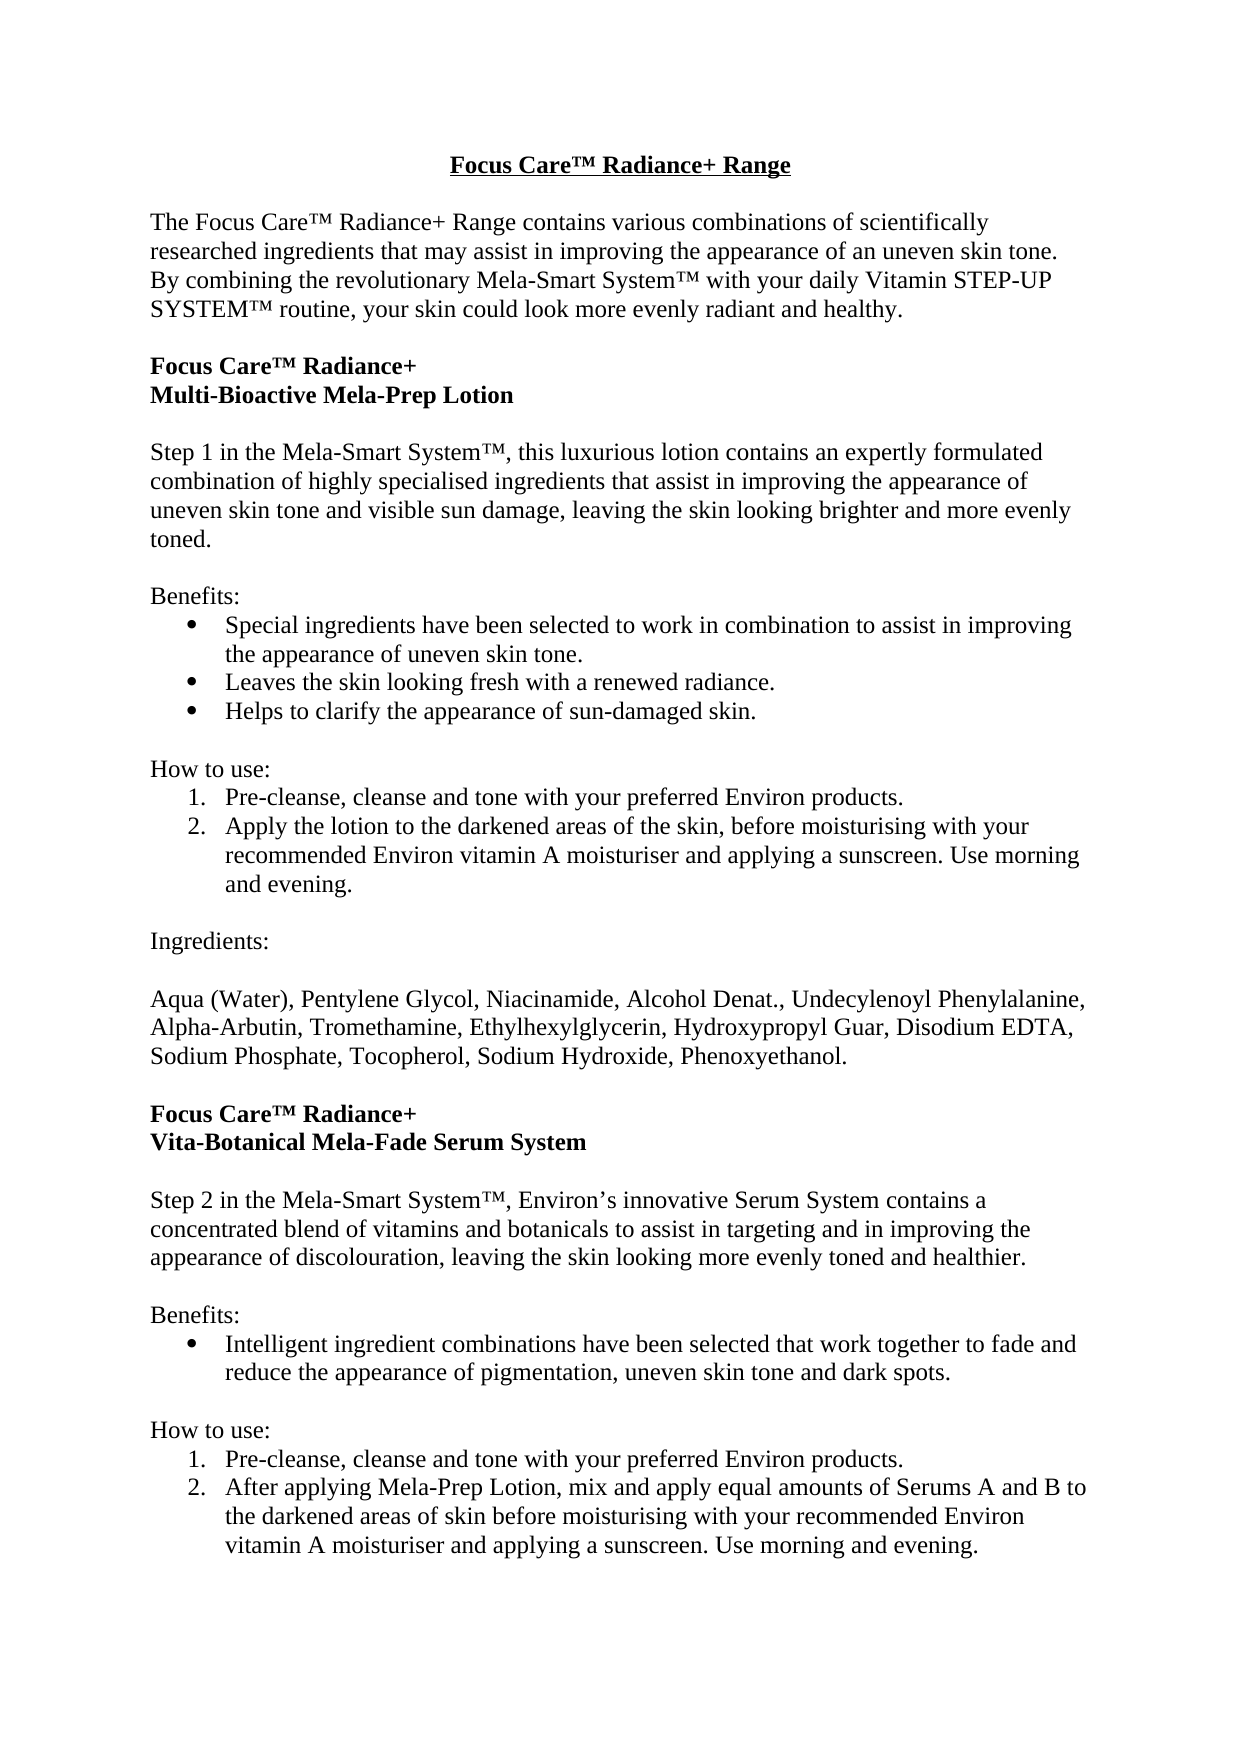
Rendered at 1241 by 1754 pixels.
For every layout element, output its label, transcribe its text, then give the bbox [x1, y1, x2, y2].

text Benefits: [150, 581, 1090, 610]
text Focus Care™ Radiance+ [150, 1099, 1090, 1127]
text Multi-Bioactive Mela-Prep Lotion [150, 380, 1090, 409]
list Helps to clarify the appearance of sun-damaged skin. [187, 696, 1090, 725]
text Focus Care™ Radiance+ [150, 351, 1090, 380]
text Benefits: [150, 1300, 1090, 1329]
list Apply the lotion to the darkened areas of the skin, before moisturising with your recommended Environ vitamin A moisturiser and applying a sunscreen. Use morning and evening. [187, 811, 1090, 897]
text Aqua (Water), Pentylene Glycol, Niacinamide, Alcohol Denat., Undecylenoyl Phenylalanine, Alpha-Arbutin, Tromethamine, Ethylhexylglycerin, Hydroxypropyl Guar, Disodium EDTA, Sodium Phosphate, Tocopherol, Sodium Hydroxide, Phenoxyethanol. [150, 984, 1090, 1070]
list Intelligent ingredient combinations have been selected that work together to fade and reduce the appearance of pigmentation, uneven skin tone and dark spots. [187, 1329, 1090, 1386]
text Step 1 in the Mela-Smart System™, this luxurious lotion contains an expertly formulated combination of highly specialised ingredients that assist in improving the appearance of uneven skin tone and visible sun damage, leaving the skin looking brighter and more evenly toned. [150, 437, 1090, 552]
list Leaves the skin looking fresh with a renewed radiance. [187, 667, 1090, 696]
text How to use: [150, 754, 1090, 782]
text Vita-Botanical Mela-Fade Serum System [150, 1127, 1090, 1156]
text The Focus Care™ Radiance+ Range contains various combinations of scientifically researched ingredients that may assist in improving the appearance of an uneven skin tone. By combining the revolutionary Mela-Smart System™ with your daily Vitamin STEP-UP SYSTEM™ routine, your skin could look more evenly radiant and healthy. [150, 207, 1090, 322]
text Ingredients: [150, 926, 1090, 955]
text Focus Care™ Radiance+ Range [150, 150, 1090, 179]
text Step 2 in the Mela-Smart System™, Environ’s innovative Serum System contains a concentrated blend of vitamins and botanicals to assist in targeting and in improving the appearance of discolouration, leaving the skin looking more evenly toned and healthier. [150, 1185, 1090, 1271]
list Special ingredients have been selected to work in combination to assist in improving the appearance of uneven skin tone. [187, 610, 1090, 667]
list Pre-cleanse, cleanse and tone with your preferred Environ products. [187, 782, 1090, 811]
list After applying Mela-Prep Lotion, mix and apply equal amounts of Serums A and B to the darkened areas of skin before moisturising with your recommended Environ vitamin A moisturiser and applying a sunscreen. Use morning and evening. [187, 1472, 1090, 1559]
list Pre-cleanse, cleanse and tone with your preferred Environ products. [187, 1444, 1090, 1472]
text How to use: [150, 1415, 1090, 1444]
